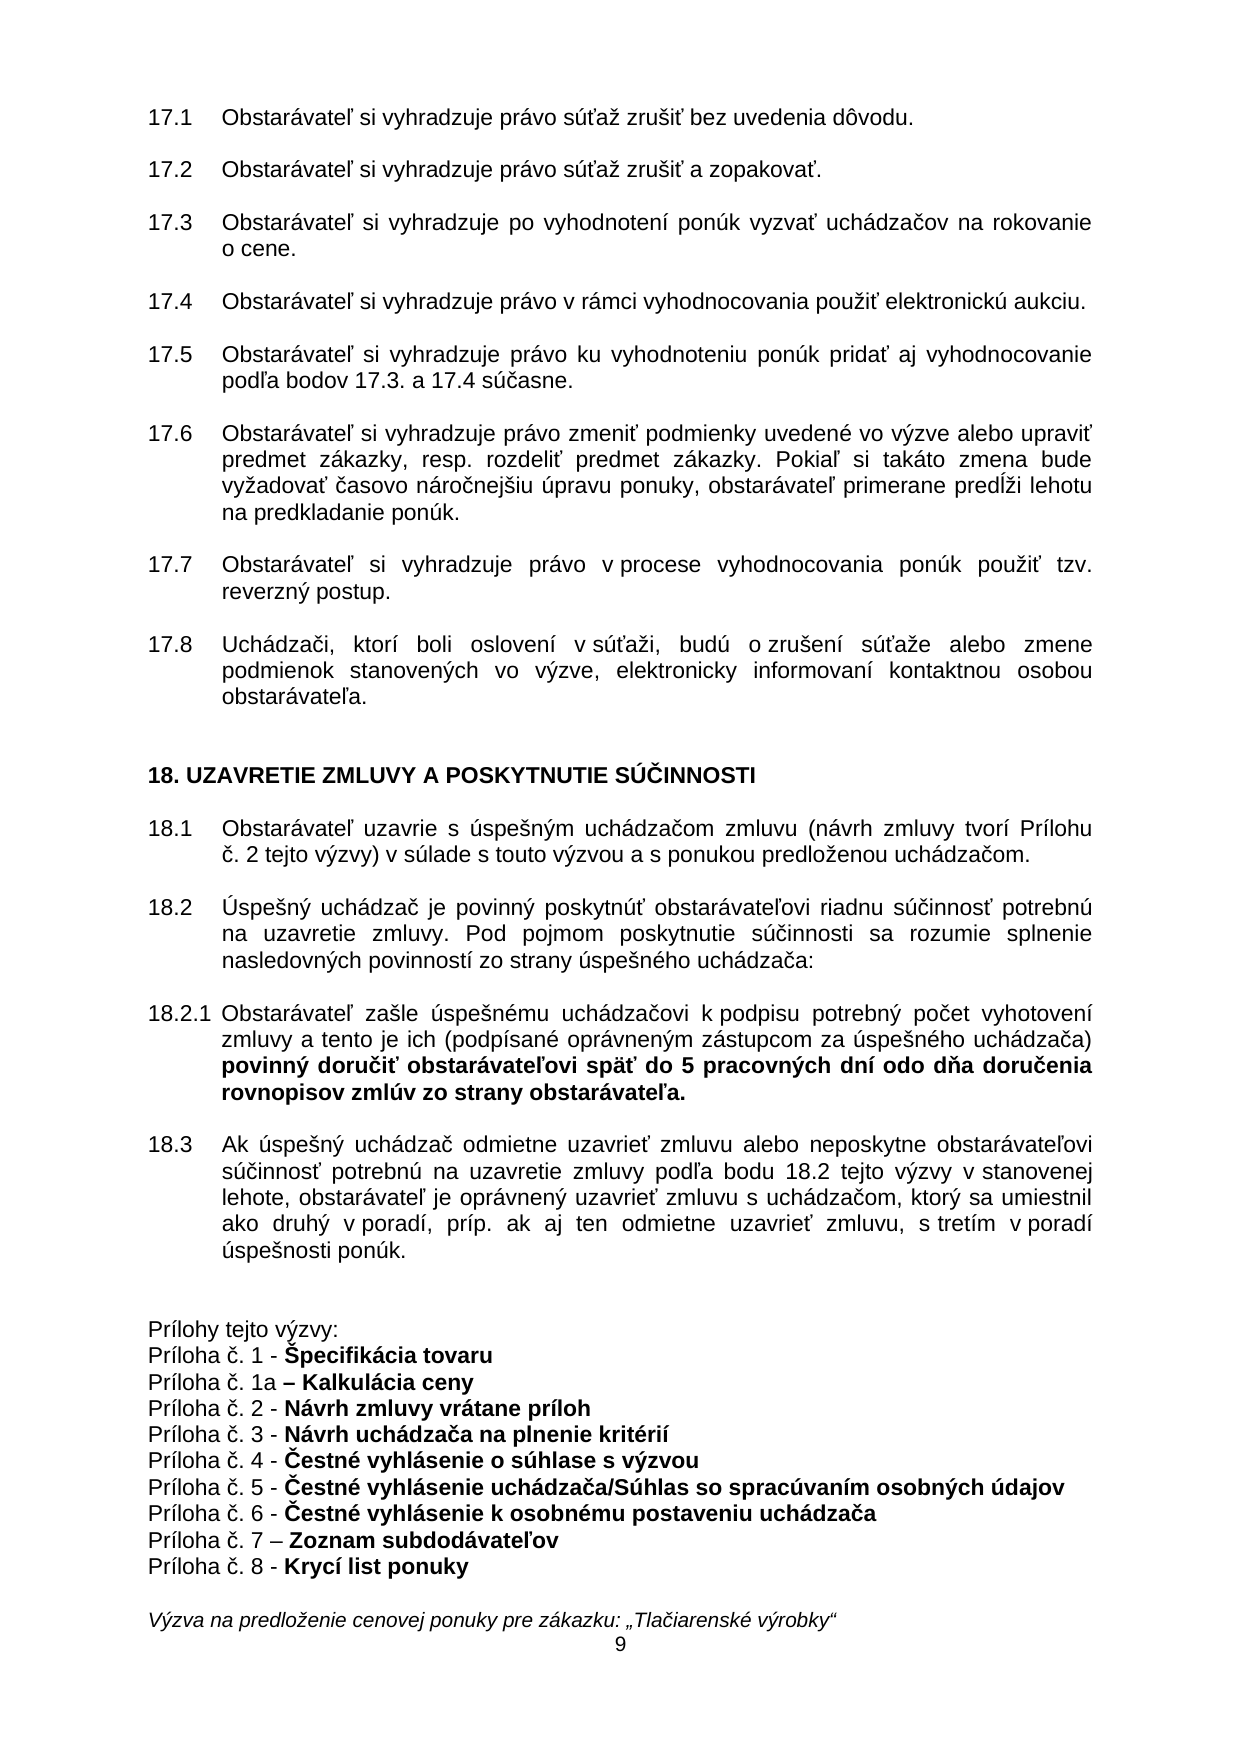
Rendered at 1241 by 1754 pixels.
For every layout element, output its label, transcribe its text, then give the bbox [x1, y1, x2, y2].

text 18.2.1 Obstarávateľ zašle úspešnému uchádzačovi k podpisu potrebný počet vyhotovení zmluvy a tento je ich (podpísané oprávneným zástupcom za úspešného uchádzača) povinný doručiť obstarávateľovi späť do 5 pracovných dní odo dňa doručenia rovnopisov zmlúv zo strany obstarávateľa. [148, 999, 1093, 1105]
text Príloha č. 5 - Čestné vyhlásenie uchádzača/Súhlas so spracúvaním osobných údajov [148, 1474, 1093, 1500]
list Úspešný uchádzač je povinný poskytnúť obstarávateľovi riadnu súčinnosť potrebnú na uzavretie zmluvy. Pod pojmom poskytnutie súčinnosti sa rozumie splnenie nasledovných povinností zo strany úspešného uchádzača: [148, 894, 1093, 973]
list Obstarávateľ uzavrie s úspešným uchádzačom zmluvu (návrh zmluvy tvorí Prílohu č. 2 tejto výzvy) v súlade s touto výzvou a s ponukou predloženou uchádzačom. [148, 815, 1093, 868]
text Príloha č. 3 - Návrh uchádzača na plnenie kritérií [148, 1421, 1093, 1447]
list Ak úspešný uchádzač odmietne uzavrieť zmluvu alebo neposkytne obstarávateľovi súčinnosť potrebnú na uzavretie zmluvy podľa bodu 18.2 tejto výzvy v stanovenej lehote, obstarávateľ je oprávnený uzavrieť zmluvu s uchádzačom, ktorý sa umiestnil ako druhý v poradí, príp. ak aj ten odmietne uzavrieť zmluvu, s tretím v poradí úspešnosti ponúk. [148, 1131, 1093, 1263]
text 18. UZAVRETIE ZMLUVY A POSKYTNUTIE SÚČINNOSTI [148, 762, 1093, 789]
text Príloha č. 4 - Čestné vyhlásenie o súhlase s výzvou [148, 1447, 1093, 1474]
text Príloha č. 7 – Zoznam subdodávateľov [148, 1527, 1093, 1553]
list Obstarávateľ si vyhradzuje právo v rámci vyhodnocovania použiť elektronickú aukciu. [148, 288, 1093, 314]
list Obstarávateľ si vyhradzuje právo ku vyhodnoteniu ponúk pridať aj vyhodnocovanie podľa bodov 17.3. a 17.4 súčasne. [148, 341, 1093, 393]
text Príloha č. 6 - Čestné vyhlásenie k osobnému postaveniu uchádzača [148, 1500, 1093, 1527]
text Príloha č. 8 - Krycí list ponuky [148, 1553, 1093, 1579]
list Obstarávateľ si vyhradzuje právo zmeniť podmienky uvedené vo výzve alebo upraviť predmet zákazky, resp. rozdeliť predmet zákazky. Pokiaľ si takáto zmena bude vyžadovať časovo náročnejšiu úpravu ponuky, obstarávateľ primerane predĺži lehotu na predkladanie ponúk. [148, 420, 1093, 525]
list Obstarávateľ si vyhradzuje právo v procese vyhodnocovania ponúk použiť tzv. reverzný postup. [148, 551, 1093, 604]
text Príloha č. 1a – Kalkulácia ceny [148, 1368, 1093, 1395]
list Obstarávateľ si vyhradzuje právo súťaž zrušiť bez uvedenia dôvodu. [148, 103, 1093, 130]
list Uchádzači, ktorí boli oslovení v súťaži, budú o zrušení súťaže alebo zmene podmienok stanovených vo výzve, elektronicky informovaní kontaktnou osobou obstarávateľa. [148, 631, 1093, 709]
text Prílohy tejto výzvy: [148, 1316, 1093, 1342]
list Obstarávateľ si vyhradzuje právo súťaž zrušiť a zopakovať. [148, 156, 1093, 182]
text Príloha č. 1 - Špecifikácia tovaru [148, 1342, 1093, 1368]
list Obstarávateľ si vyhradzuje po vyhodnotení ponúk vyzvať uchádzačov na rokovanie o cene. [148, 209, 1093, 262]
text Príloha č. 2 - Návrh zmluvy vrátane príloh [148, 1395, 1093, 1421]
